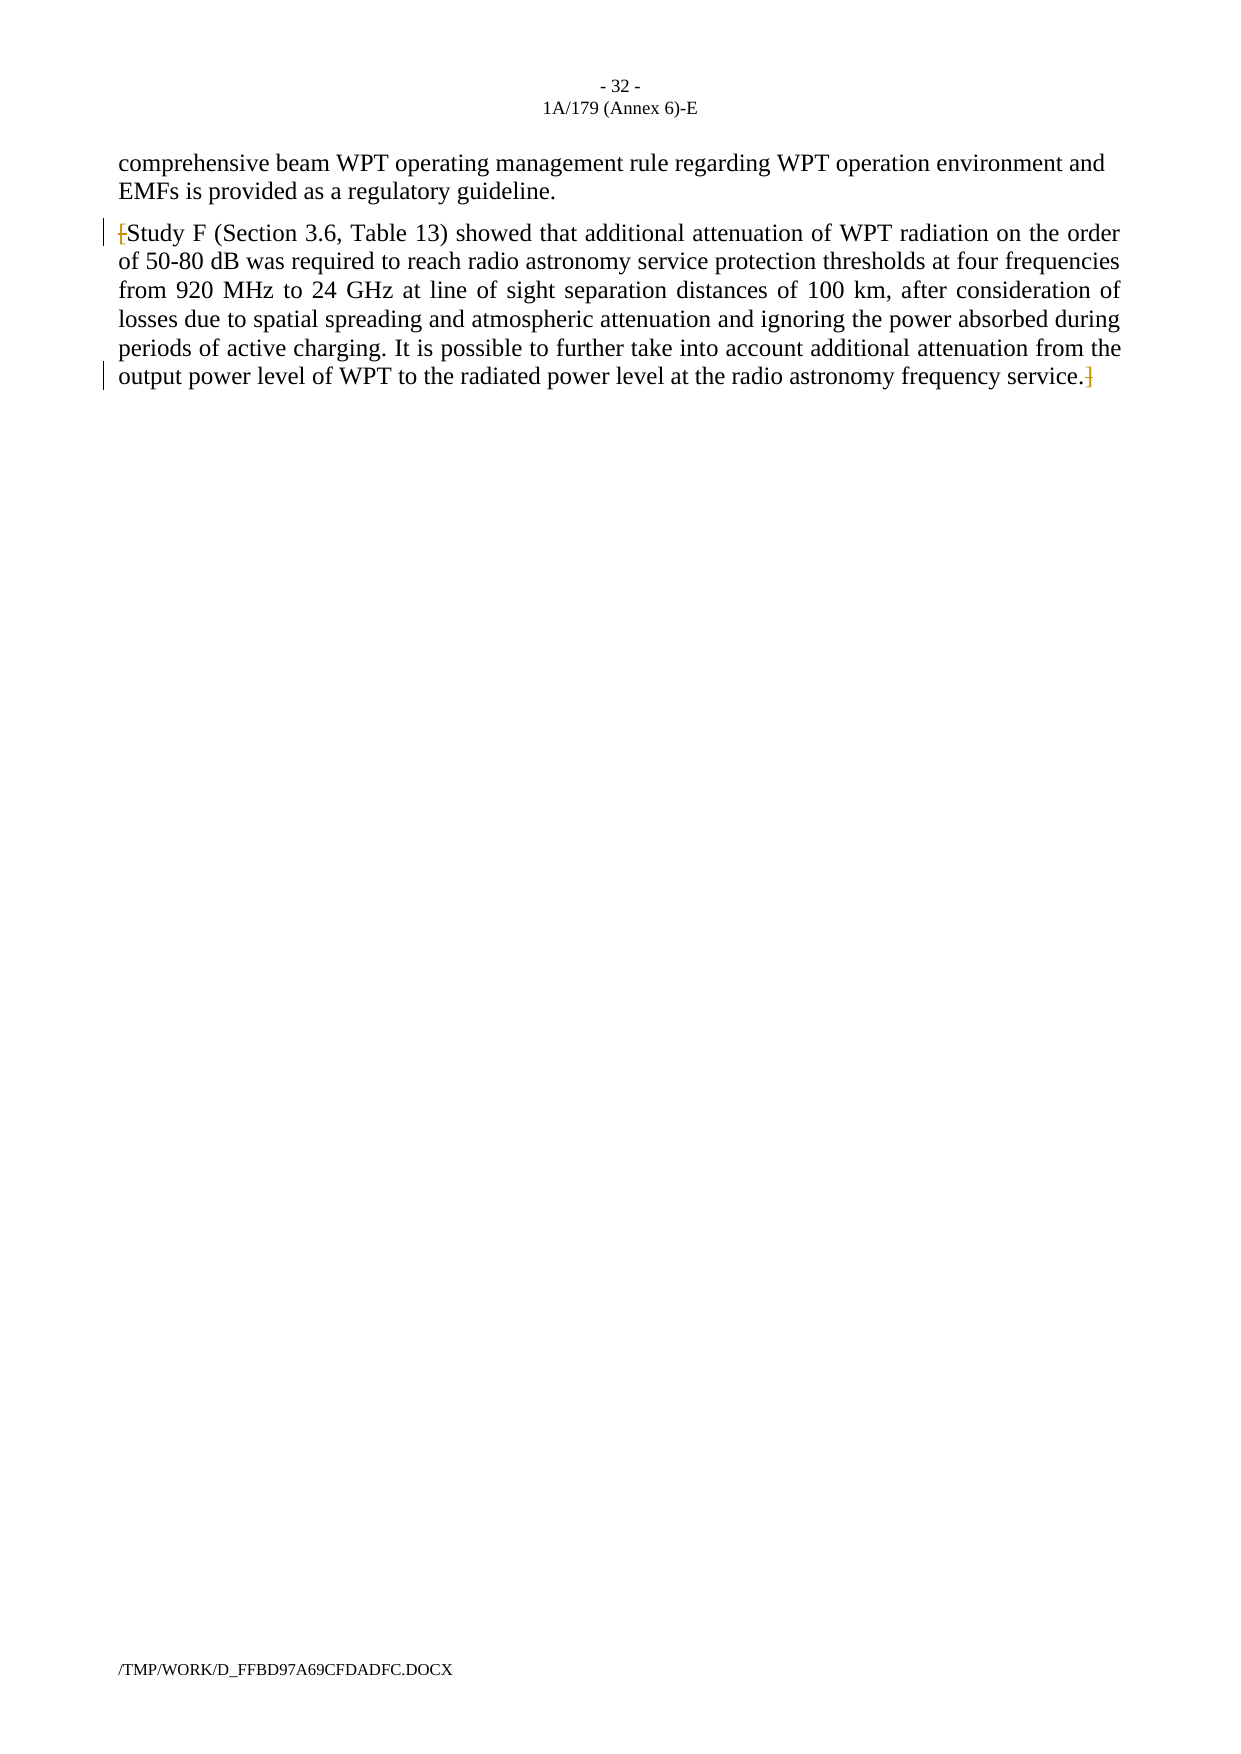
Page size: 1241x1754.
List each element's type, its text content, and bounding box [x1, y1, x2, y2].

text Study F (Section 3.6, Table 13) showed that additional attenuation of WPT radiation on the order of 50-80 dB was required to reach radio astronomy service protection thresholds at four frequencies from 920 MHz to 24 GHz at line of sight separation distances of 100 km, after consideration of losses due to spatial spreading and atmospheric attenuation and ignoring the power absorbed during periods of active charging. It is possible to further take into account additional attenuation from the output power level of WPT to the radiated power level at the radio astronomy frequency service. [118, 218, 1122, 390]
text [118, 148, 1122, 205]
